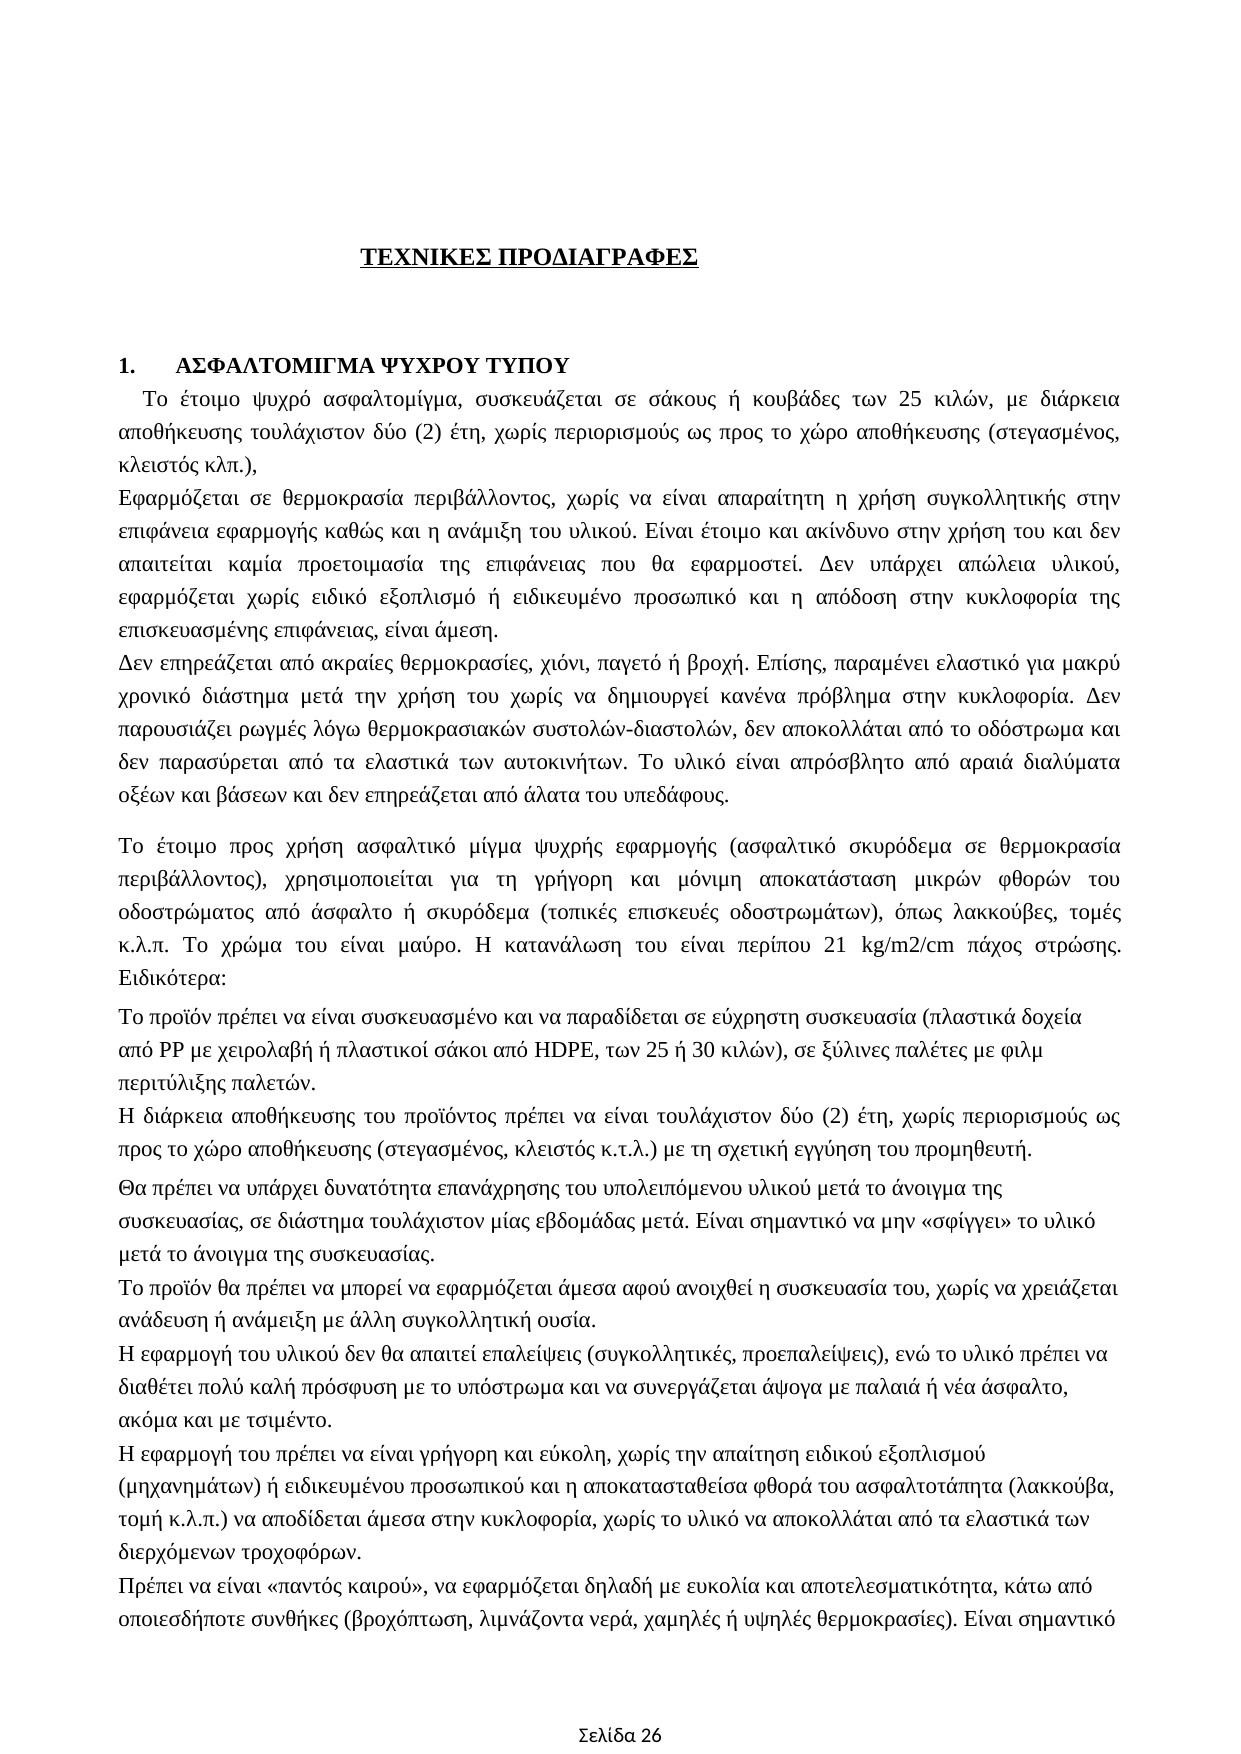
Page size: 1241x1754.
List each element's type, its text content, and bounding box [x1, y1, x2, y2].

text ΤΕΧΝΙΚΕΣ ΠΡΟΔΙΑΓΡΑΦΕΣ [360, 242, 1122, 271]
text Το έτοιμο ψυχρό ασφαλτομίγμα, συσκευάζεται σε σάκους ή κουβάδες των 25 κιλών, με διάρκεια αποθήκευσης τουλάχιστον δύο (2) έτη, χωρίς περιορισμούς ως προς το χώρο αποθήκευσης (στεγασμένος, κλειστός κλπ.), [118, 385, 1122, 477]
text Το έτοιμο προς χρήση ασφαλτικό μίγμα ψυχρής εφαρμογής (ασφαλτικό σκυρόδεμα σε θερμοκρασία περιβάλλοντος), χρησιμοποιείται για τη γρήγορη και μόνιμη αποκατάσταση μικρών φθορών του οδοστρώματος από άσφαλτο ή σκυρόδεμα (τοπικές επισκευές οδοστρωμάτων), όπως λακκούβες, τομές κ.λ.π. Το χρώμα του είναι μαύρο. Η κατανάλωση του είναι περίπου 21 kg/m2/cm πάχος στρώσης. Ειδικότερα: [118, 832, 1122, 991]
text Εφαρμόζεται σε θερμοκρασία περιβάλλοντος, χωρίς να είναι απαραίτητη η χρήση συγκολλητικής στην επιφάνεια εφαρμογής καθώς και η ανάμιξη του υλικού. Είναι έτοιμο και ακίνδυνο στην χρήση του και δεν απαιτείται καμία προετοιμασία της επιφάνειας που θα εφαρμοστεί. Δεν υπάρχει απώλεια υλικού, εφαρμόζεται χωρίς ειδικό εξοπλισμό ή ειδικευμένο προσωπικό και η απόδοση στην κυκλοφορία της επισκευασμένης επιφάνειας, είναι άμεση. [118, 484, 1122, 642]
text Η εφαρμογή του πρέπει να είναι γρήγορη και εύκολη, χωρίς την απαίτηση ειδικού εξοπλισμού (μηχανημάτων) ή ειδικευμένου προσωπικού και η αποκατασταθείσα φθορά του ασφαλτοτάπητα (λακκούβα, τομή κ.λ.π.) να αποδίδεται άμεσα στην κυκλοφορία, χωρίς το υλικό να αποκολλάται από τα ελαστικά των διερχόμενων τροχοφόρων. [118, 1440, 1122, 1565]
text Θα πρέπει να υπάρχει δυνατότητα επανάχρησης του υπολειπόμενου υλικού μετά το άνοιγμα της συσκευασίας, σε διάστημα τουλάχιστον μίας εβδομάδας μετά. Είναι σημαντικό να μην «σφίγγει» το υλικό μετά το άνοιγμα της συσκευασίας. [118, 1174, 1122, 1266]
text 1. ΑΣΦΑΛΤΟΜΙΓΜΑ ΨΥΧΡΟΥ ΤΥΠΟΥ [118, 352, 1122, 378]
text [118, 1572, 1122, 1632]
text Η διάρκεια αποθήκευσης του προϊόντος πρέπει να είναι τουλάχιστον δύο (2) έτη, χωρίς περιορισμούς ως προς το χώρο αποθήκευσης (στεγασμένος, κλειστός κ.τ.λ.) με τη σχετική εγγύηση του προμηθευτή. [118, 1102, 1122, 1162]
text Δεν επηρεάζεται από ακραίες θερμοκρασίες, χιόνι, παγετό ή βροχή. Επίσης, παραμένει ελαστικό για μακρύ χρονικό διάστημα μετά την χρήση του χωρίς να δημιουργεί κανένα πρόβλημα στην κυκλοφορία. Δεν παρουσιάζει ρωγμές λόγω θερμοκρασιακών συστολών-διαστολών, δεν αποκολλάται από το οδόστρωμα και δεν παρασύρεται από τα ελαστικά των αυτοκινήτων. Το υλικό είναι απρόσβλητο από αραιά διαλύματα οξέων και βάσεων και δεν επηρεάζεται από άλατα του υπεδάφους. [118, 649, 1122, 807]
text Η εφαρμογή του υλικού δεν θα απαιτεί επαλείψεις (συγκολλητικές, προεπαλείψεις), ενώ το υλικό πρέπει να διαθέτει πολύ καλή πρόσφυση με το υπόστρωμα και να συνεργάζεται άψογα με παλαιά ή νέα άσφαλτο, ακόμα και με τσιμέντο. [118, 1340, 1122, 1432]
text Το προϊόν πρέπει να είναι συσκευασμένο και να παραδίδεται σε εύχρηστη συσκευασία (πλαστικά δοχεία από PP με χειρολαβή ή πλαστικοί σάκοι από HDPE, των 25 ή 30 κιλών), σε ξύλινες παλέτες με φιλμ περιτύλιξης παλετών. [118, 1003, 1122, 1095]
text Το προϊόν θα πρέπει να μπορεί να εφαρμόζεται άμεσα αφού ανοιχθεί η συσκευασία του, χωρίς να χρειάζεται ανάδευση ή ανάμειξη με άλλη συγκολλητική ουσία. [118, 1273, 1122, 1333]
